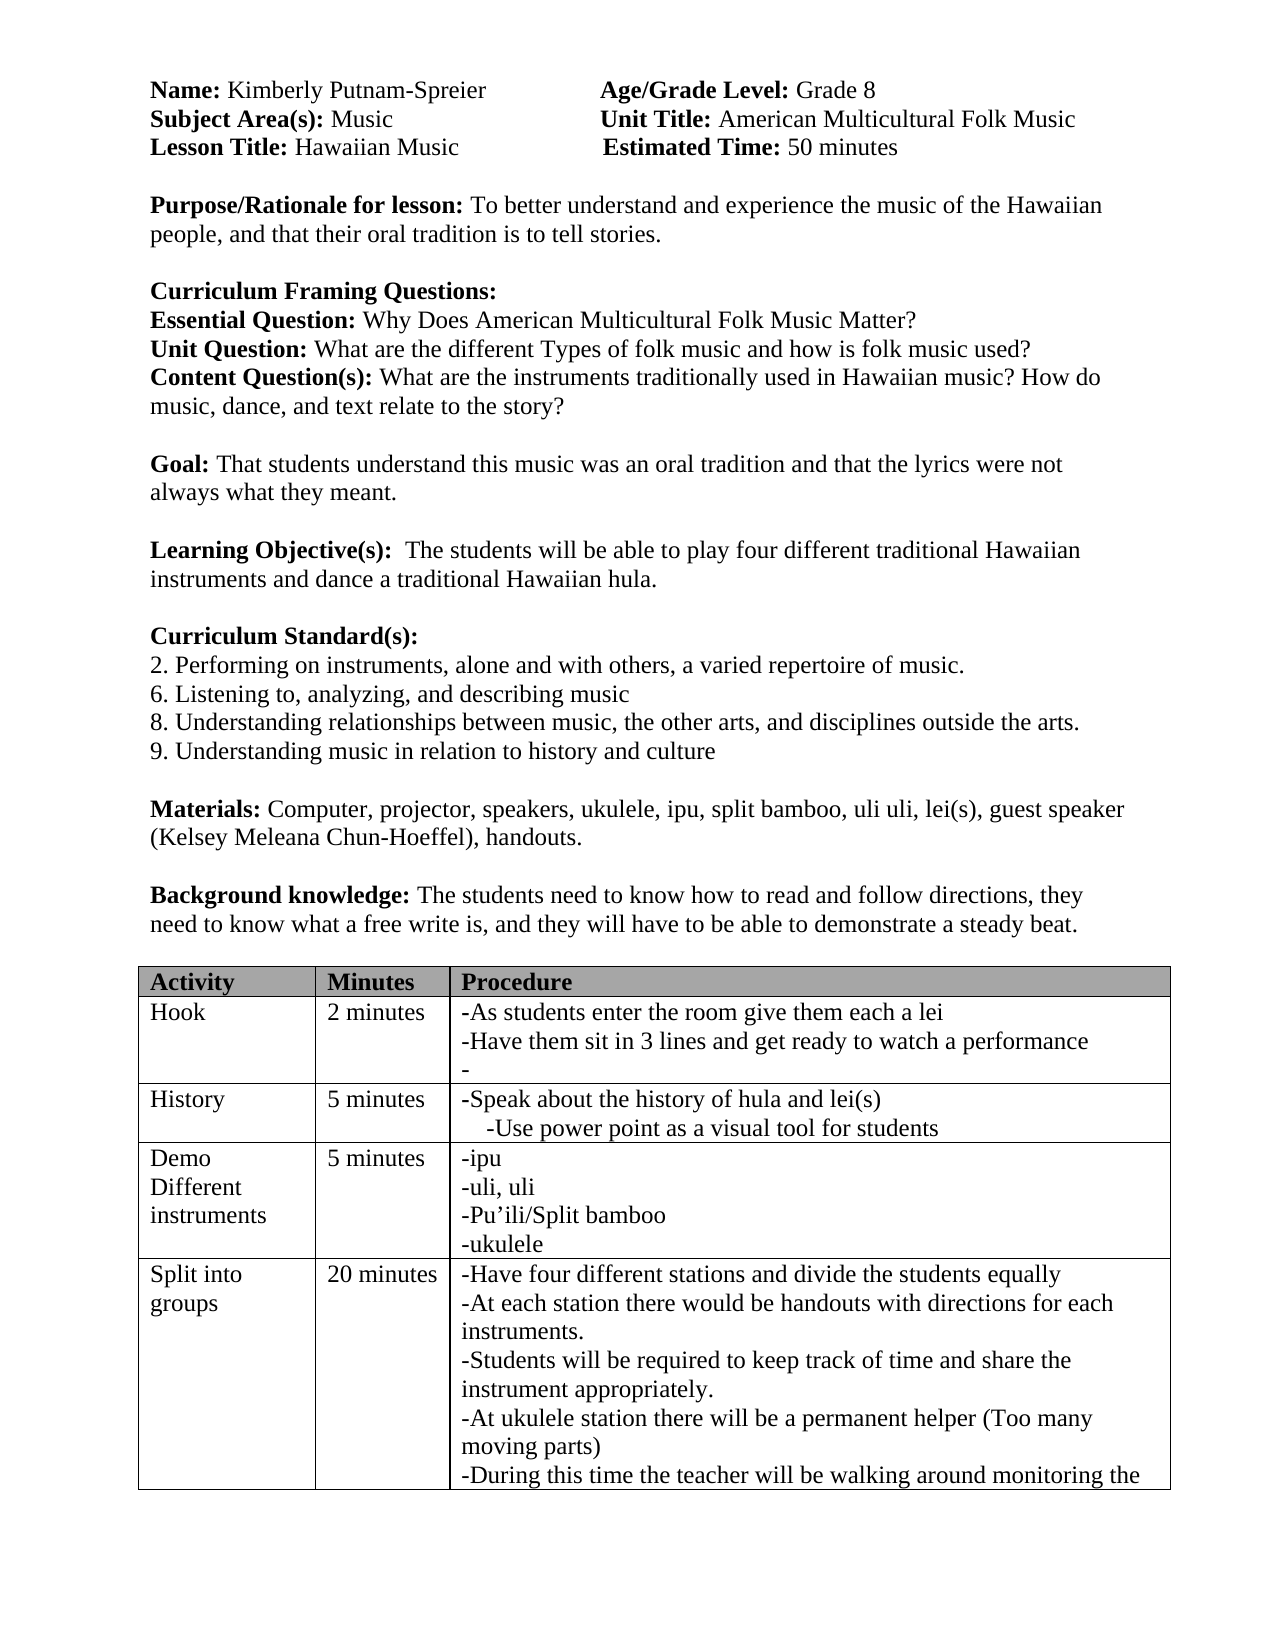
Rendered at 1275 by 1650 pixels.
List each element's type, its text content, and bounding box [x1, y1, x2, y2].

text Curriculum Framing Questions: [150, 276, 1125, 305]
table_cell -As students enter the room give them each a lei -Have them sit in 3 lines and get ready to watch a performance - [451, 997, 1170, 1083]
table_cell Demo Different instruments [139, 1143, 315, 1258]
table_cell 20 minutes [316, 1259, 449, 1489]
table_cell Hook [139, 997, 315, 1083]
text Purpose/Rationale for lesson: To better understand and experience the music of the Hawaiian people, and that their oral tradition is to tell stories. [150, 190, 1125, 247]
text Background knowledge: The students need to know how to read and follow directions, they need to know what a free write is, and they will have to be able to demonstrate a steady beat. [150, 880, 1125, 937]
table_cell Split into groups [139, 1259, 315, 1489]
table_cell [451, 1259, 1170, 1489]
text Goal: That students understand this music was an oral tradition and that the lyrics were not always what they meant. [150, 449, 1125, 506]
text 8. Understanding relationships between music, the other arts, and disciplines outside the arts. 9. Understanding music in relation to history and culture [150, 707, 1125, 765]
text 6. Listening to, analyzing, and describing music [150, 679, 1125, 707]
table_header Activity [139, 967, 315, 996]
text Curriculum Standard(s): 2. Performing on instruments, alone and with others, a varied repertoire of music. [150, 621, 1125, 679]
table_cell 5 minutes [316, 1084, 449, 1142]
table_cell 5 minutes [316, 1143, 449, 1258]
text Essential Question: Why Does American Multicultural Folk Music Matter? [150, 305, 1125, 334]
text Unit Question: What are the different Types of folk music and how is folk music used? [150, 334, 1125, 362]
text Learning Objective(s): The students will be able to play four different traditional Hawaiian instruments and dance a traditional Hawaiian hula. [150, 535, 1125, 592]
text Content Question(s): What are the instruments traditionally used in Hawaiian music? How do music, dance, and text relate to the story? [150, 362, 1125, 420]
table_cell 2 minutes [316, 997, 449, 1083]
text Materials: Computer, projector, speakers, ukulele, ipu, split bamboo, uli uli, lei(s), guest speaker (Kelsey Meleana Chun-Hoeffel), handouts. [150, 794, 1125, 851]
table_header Minutes [316, 967, 449, 996]
table_header Procedure [451, 967, 1170, 996]
table_cell -ipu -uli, uli -Pu’ili/Split bamboo -ukulele [451, 1143, 1170, 1258]
table_cell History [139, 1084, 315, 1142]
table_cell -Speak about the history of hula and lei(s) -Use power point as a visual tool for students [451, 1084, 1170, 1142]
